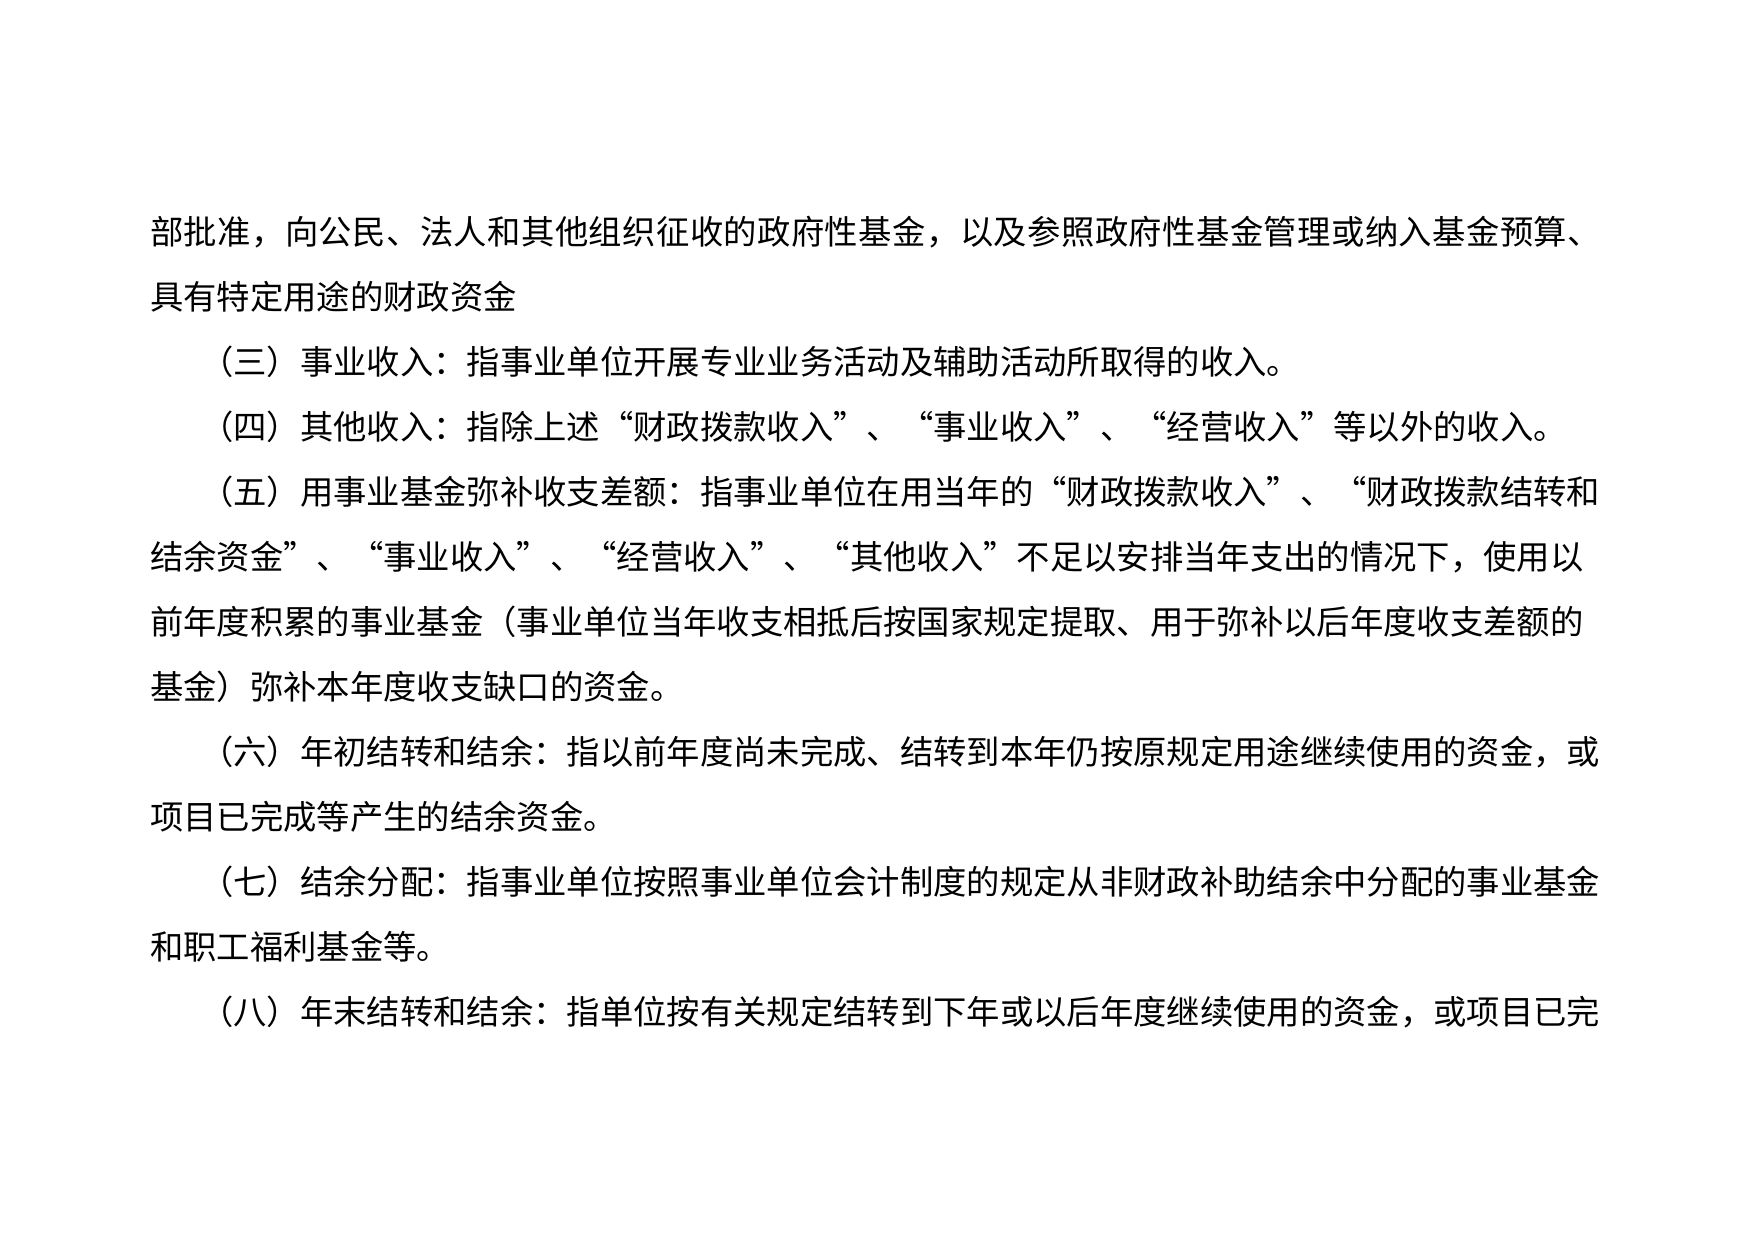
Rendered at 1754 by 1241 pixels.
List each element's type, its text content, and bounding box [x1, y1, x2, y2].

text （三）事业收入：指事业单位开展专业业务活动及辅助活动所取得的收入。 [150, 328, 1604, 393]
text （六）年初结转和结余：指以前年度尚未完成、结转到本年仍按原规定用途继续使用的资金，或项目已完成等产生的结余资金。 [150, 718, 1604, 848]
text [150, 198, 1604, 328]
text （四）其他收入：指除上述“财政拨款收入”、“事业收入”、“经营收入”等以外的收入。 [150, 393, 1604, 458]
text （五）用事业基金弥补收支差额：指事业单位在用当年的“财政拨款收入”、“财政拨款结转和结余资金”、“事业收入”、“经营收入”、“其他收入”不足以安排当年支出的情况下，使用以前年度积累的事业基金（事业单位当年收支相抵后按国家规定提取、用于弥补以后年度收支差额的基金）弥补本年度收支缺口的资金。 [150, 458, 1604, 718]
text （七）结余分配：指事业单位按照事业单位会计制度的规定从非财政补助结余中分配的事业基金和职工福利基金等。 [150, 848, 1604, 978]
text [150, 978, 1604, 1043]
